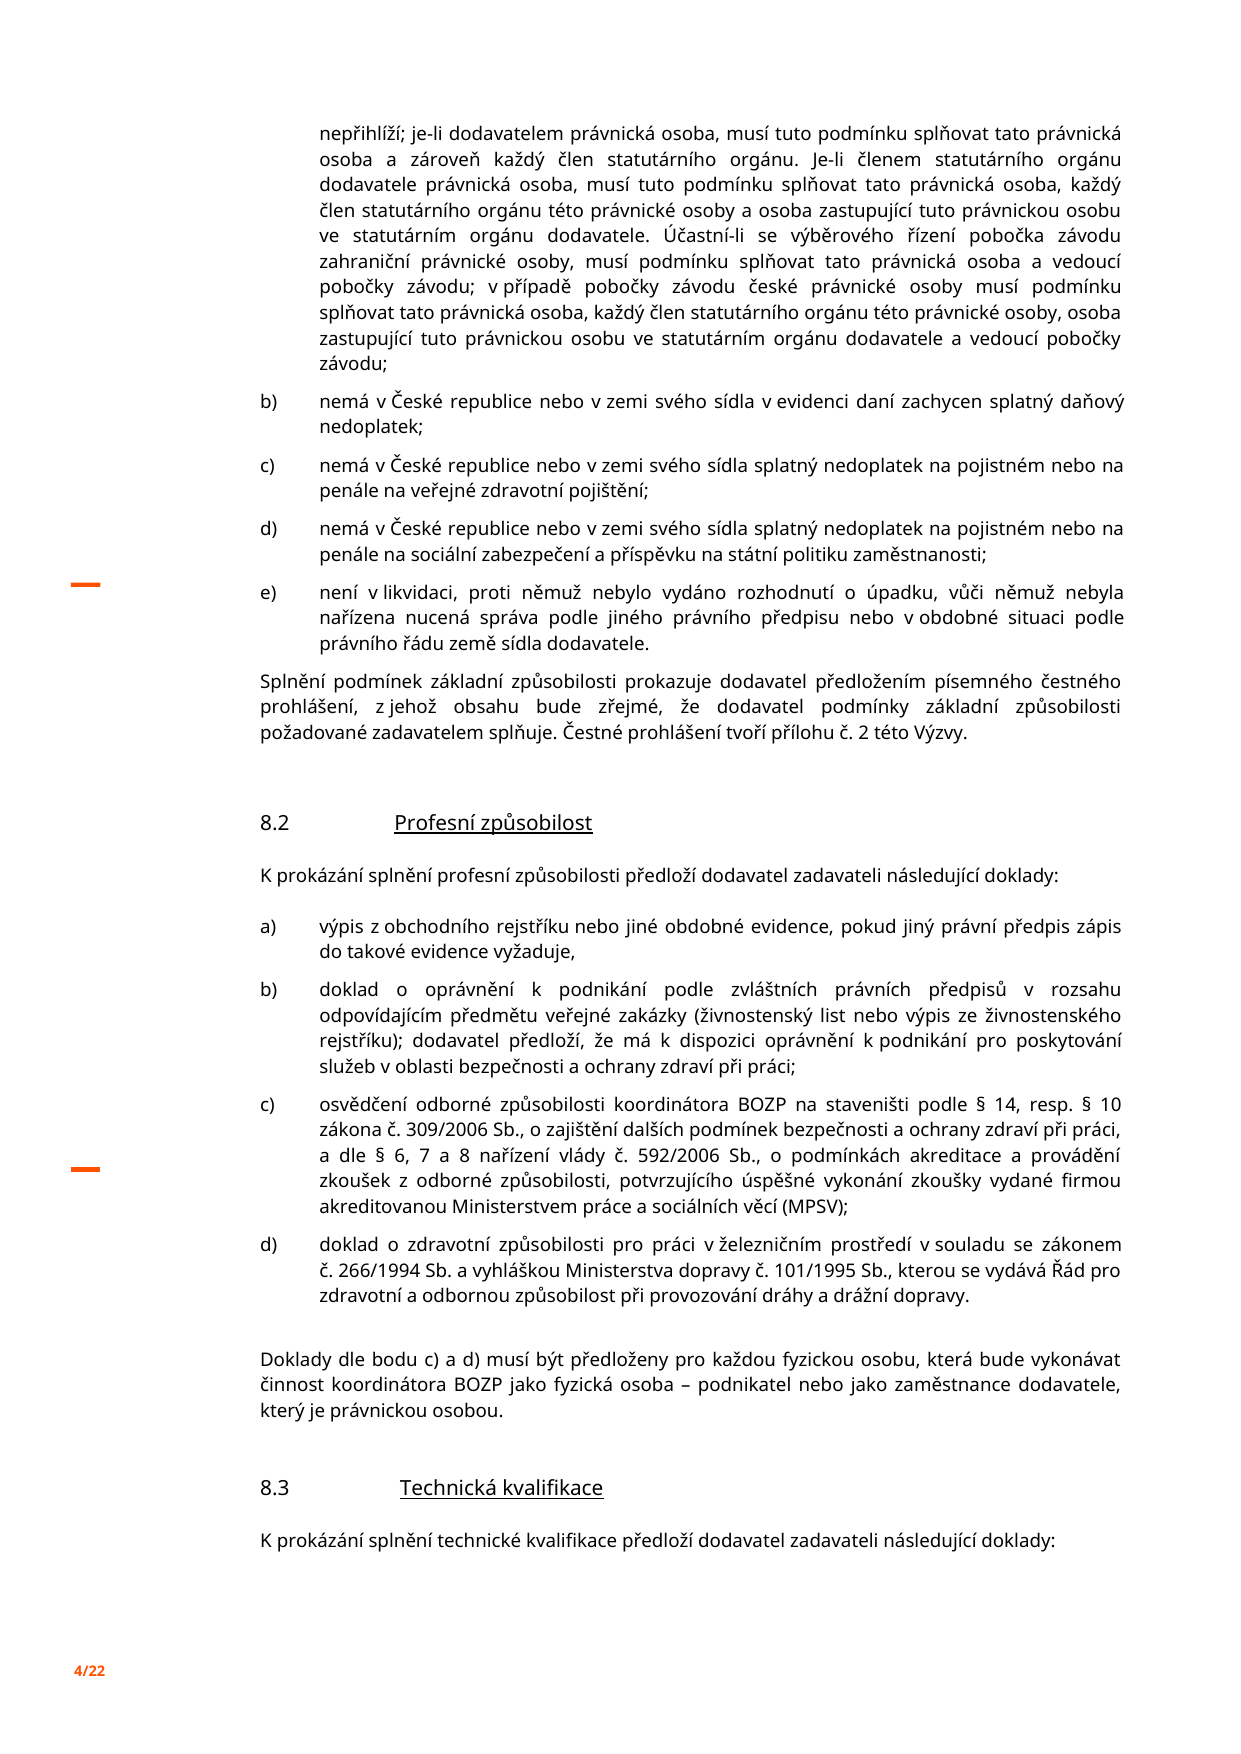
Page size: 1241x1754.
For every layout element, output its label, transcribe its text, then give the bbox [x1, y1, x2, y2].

text a) výpis z obchodního rejstříku nebo jiné obdobné evidence, pokud jiný právní předpis zápis do takové evidence vyžaduje, [260, 913, 1122, 964]
text d) doklad o zdravotní způsobilosti pro práci v železničním prostředí v souladu se zákonem č. 266/1994 Sb. a vyhláškou Ministerstva dopravy č. 101/1995 Sb., kterou se vydává Řád pro zdravotní a odbornou způsobilost při provozování dráhy a drážní dopravy. [260, 1231, 1122, 1308]
text b) nemá v České republice nebo v zemi svého sídla v evidenci daní zachycen splatný daňový nedoplatek; [260, 388, 1124, 439]
list Technická kvalifikace [260, 1473, 1122, 1502]
text Doklady dle bodu c) a d) musí být předloženy pro každou fyzickou osobu, která bude vykonávat činnost koordinátora BOZP jako fyzická osoba – podnikatel nebo jako zaměstnance dodavatele, který je právnickou osobou. [260, 1346, 1122, 1422]
text b) doklad o oprávnění k podnikání podle zvláštních právních předpisů v rozsahu odpovídajícím předmětu veřejné zakázky (živnostenský list nebo výpis ze živnostenského rejstříku); dodavatel předloží, že má k dispozici oprávnění k podnikání pro poskytování služeb v oblasti bezpečnosti a ochrany zdraví při práci; [260, 977, 1122, 1079]
list Profesní způsobilost [260, 808, 1122, 837]
text c) osvědčení odborné způsobilosti koordinátora BOZP na staveništi podle § 14, resp. § 10 zákona č. 309/2006 Sb., o zajištění dalších podmínek bezpečnosti a ochrany zdraví při práci, a dle § 6, 7 a 8 nařízení vlády č. 592/2006 Sb., o podmínkách akreditace a provádění zkoušek z odborné způsobilosti, potvrzujícího úspěšné vykonání zkoušky vydané firmou akreditovanou Ministerstvem práce a sociálních věcí (MPSV); [260, 1091, 1122, 1219]
text c) nemá v České republice nebo v zemi svého sídla splatný nedoplatek na pojistném nebo na penále na veřejné zdravotní pojištění; [260, 452, 1124, 503]
text Splnění podmínek základní způsobilosti prokazuje dodavatel předložením písemného čestného prohlášení, z jehož obsahu bude zřejmé, že dodavatel podmínky základní způsobilosti požadované zadavatelem splňuje. Čestné prohlášení tvoří přílohu č. 2 této Výzvy. [260, 668, 1122, 744]
text K prokázání splnění profesní způsobilosti předloží dodavatel zadavateli následující doklady: [260, 862, 1122, 888]
text d) nemá v České republice nebo v zemi svého sídla splatný nedoplatek na pojistném nebo na penále na sociální zabezpečení a příspěvku na státní politiku zaměstnanosti; [260, 515, 1124, 566]
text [260, 121, 1122, 376]
text e) není v likvidaci, proti němuž nebylo vydáno rozhodnutí o úpadku, vůči němuž nebyla nařízena nucená správa podle jiného právního předpisu nebo v obdobné situaci podle právního řádu země sídla dodavatele. [260, 579, 1124, 656]
text K prokázání splnění technické kvalifikace předloží dodavatel zadavateli následující doklady: [260, 1527, 1122, 1553]
